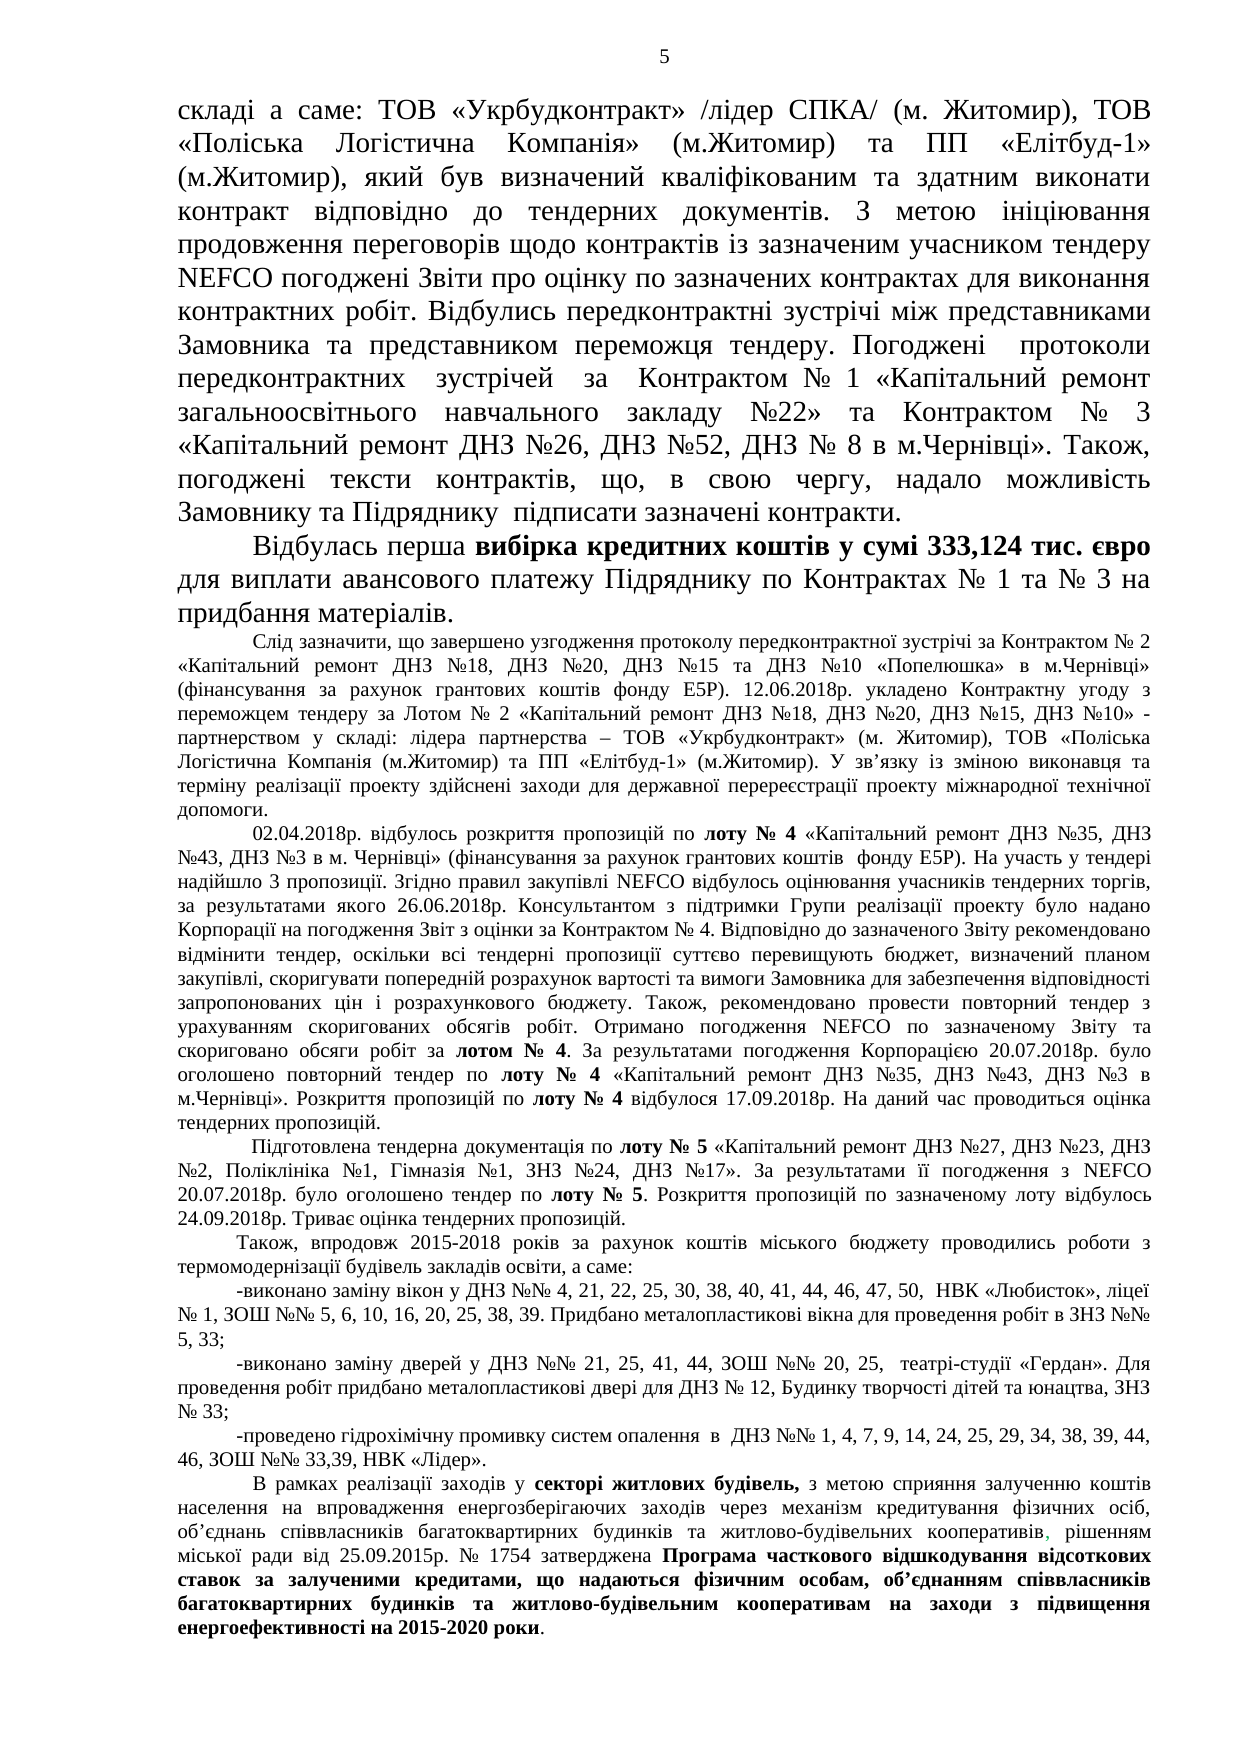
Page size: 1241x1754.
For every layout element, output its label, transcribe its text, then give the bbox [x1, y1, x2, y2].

text В рамках реалізації заходів у секторі житлових будівель, з метою сприяння залученню коштів населення на впровадження енергозберігаючих заходів через механізм кредитування фізичних осіб, об’єднань співвласників багатоквартирних будинків та житлово-будівельних кооперативів, рішенням міської ради від 25.09.2015р. № 1754 затверджена Програма часткового відшкодування відсоткових ставок за залученими кредитами, що надаються фізичним особам, об’єднанням співвласників багатоквартирних будинків та житлово-будівельним кооперативам на заходи з підвищення енергоефективності на 2015-2020 роки. [177, 1471, 1152, 1639]
text Слід зазначити, що завершено узгодження протоколу передконтрактної зустрічі за Контрактом № 2 «Капітальний ремонт ДНЗ №18, ДНЗ №20, ДНЗ №15 та ДНЗ №10 «Попелюшка» в м.Чернівці» (фінансування за рахунок грантових коштів фонду Е5Р). 12.06.2018р. укладено Контрактну угоду з переможцем тендеру за Лотом № 2 «Капітальний ремонт ДНЗ №18, ДНЗ №20, ДНЗ №15, ДНЗ №10» - партнерством у складі: лідера партнерства – ТОВ «Укрбудконтракт» (м. Житомир), ТОВ «Поліська Логістична Компанія (м.Житомир) та ПП «Елітбуд-1» (м.Житомир). У зв’язку із зміною виконавця та терміну реалізації проекту здійснені заходи для державної перереєстрації проекту міжнародної технічної допомоги. [177, 629, 1152, 821]
text -виконано заміну дверей у ДНЗ №№ 21, 25, 41, 44, ЗОШ №№ 20, 25, театрі-студії «Гердан». Для проведення робіт придбано металопластикові двері для ДНЗ № 12, Будинку творчості дітей та юнацтва, ЗНЗ № 33; [177, 1351, 1152, 1423]
text -проведено гідрохімічну промивку систем опалення в ДНЗ №№ 1, 4, 7, 9, 14, 24, 25, 29, 34, 38, 39, 44, 46, ЗОШ №№ 33,39, НВК «Лідер». [177, 1423, 1152, 1471]
text -виконано заміну вікон у ДНЗ №№ 4, 21, 22, 25, 30, 38, 40, 41, 44, 46, 47, 50, НВК «Любисток», ліцеї № 1, ЗОШ №№ 5, 6, 10, 16, 20, 25, 38, 39. Придбано металопластикові вікна для проведення робіт в ЗНЗ №№ 5, 33; [177, 1278, 1152, 1351]
text Також, впродовж 2015-2018 років за рахунок коштів міського бюджету проводились роботи з термомодернізації будівель закладів освіти, а саме: [177, 1230, 1152, 1278]
text Підготовлена тендерна документація по лоту № 5 «Капітальний ремонт ДНЗ №27, ДНЗ №23, ДНЗ №2, Поліклініка №1, Гімназія №1, ЗНЗ №24, ДНЗ №17». За результатами її погодження з NEFCO 20.07.2018р. було оголошено тендер по лоту № 5. Розкриття пропозицій по зазначеному лоту відбулось 24.09.2018р. Триває оцінка тендерних пропозицій. [177, 1134, 1152, 1230]
text 02.04.2018р. відбулось розкриття пропозицій по лоту № 4 «Капітальний ремонт ДНЗ №35, ДНЗ №43, ДНЗ №3 в м. Чернівці» (фінансування за рахунок грантових коштів фонду Е5Р). На участь у тендері надійшло 3 пропозиції. Згідно правил закупівлі NEFCO відбулось оцінювання учасників тендерних торгів, за результатами якого 26.06.2018р. Консультантом з підтримки Групи реалізації проекту було надано Корпорації на погодження Звіт з оцінки за Контрактом № 4. Відповідно до зазначеного Звіту рекомендовано відмінити тендер, оскільки всі тендерні пропозиції суттєво перевищують бюджет, визначений планом закупівлі, скоригувати попередній розрахунок вартості та вимоги Замовника для забезпечення відповідності запропонованих цін і розрахункового бюджету. Також, рекомендовано провести повторний тендер з урахуванням скоригованих обсягів робіт. Отримано погодження NEFCO по зазначеному Звіту та скориговано обсяги робіт за лотом № 4. За результатами погодження Корпорацією 20.07.2018р. було оголошено повторний тендер по лоту № 4 «Капітальний ремонт ДНЗ №35, ДНЗ №43, ДНЗ №3 в м.Чернівці». Розкриття пропозицій по лоту № 4 відбулося 17.09.2018р. На даний час проводиться оцінка тендерних пропозицій. [177, 821, 1152, 1134]
text Відбулась перша вибірка кредитних коштів у сумі 333,124 тис. євро для виплати авансового платежу Підряднику по Контрактах № 1 та № 3 на придбання матеріалів. [177, 528, 1152, 629]
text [177, 92, 1152, 528]
